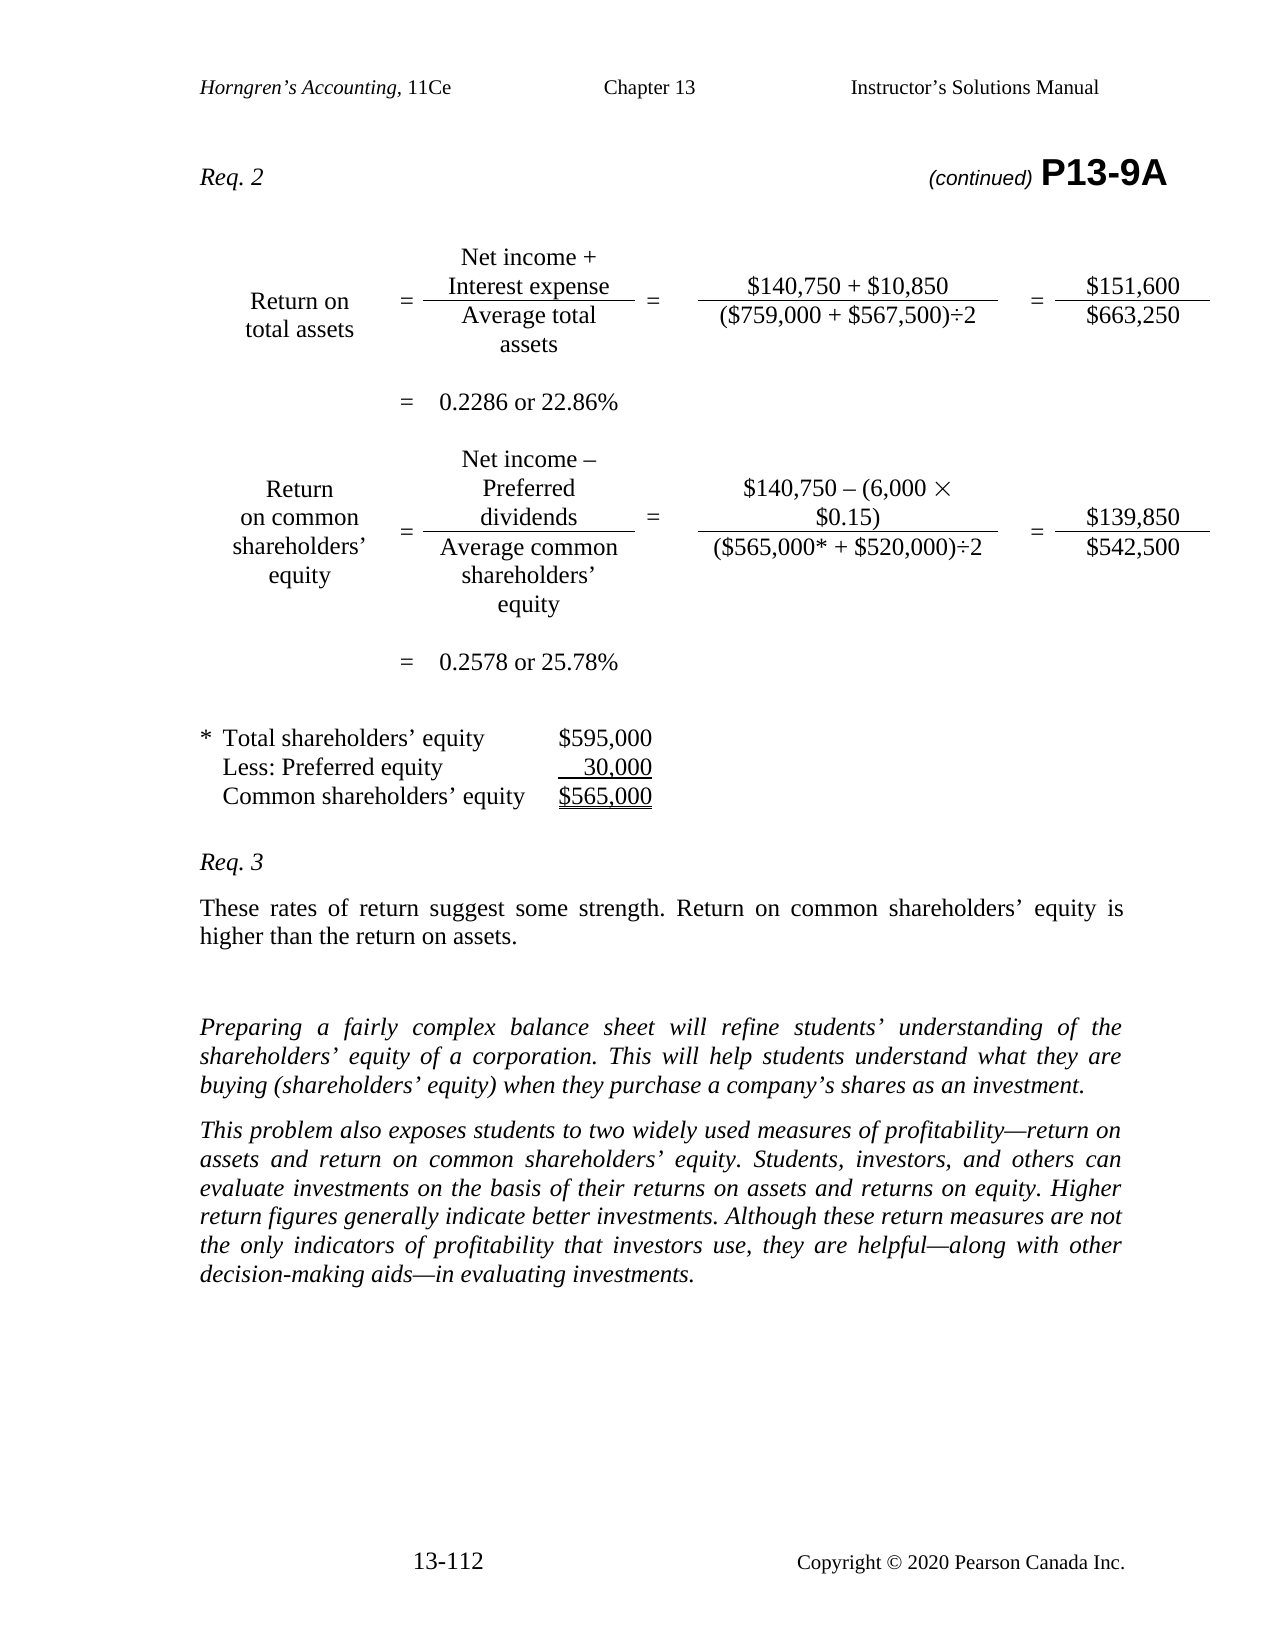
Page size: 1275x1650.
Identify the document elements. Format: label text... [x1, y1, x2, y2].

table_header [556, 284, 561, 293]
text Less: Preferred equity 30,000 [199, 752, 1125, 781]
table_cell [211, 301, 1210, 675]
text * Total shareholders’ equity $595,000 [199, 723, 1125, 752]
text Req. 3 [199, 847, 1125, 876]
text This problem also exposes students to two widely used measures of profitability—return on assets and return on common shareholders’ equity. Students, investors, and others can evaluate investments on the basis of their returns on assets and returns on equity. Higher return figures generally indicate better investments. Although these return measures are not the only indicators of profitability that investors use, they are helpful—along with other decision-making aids—in evaluating investments. [199, 1115, 1125, 1288]
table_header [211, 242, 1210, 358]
text These rates of return suggest some strength. Return on common shareholders’ equity is higher than the return on assets. [199, 893, 1125, 950]
text Common shareholders’ equity $565,000 [199, 781, 1125, 810]
text Preparing a fairly complex balance sheet will refine students’ understanding of the shareholders’ equity of a corporation. This will help students understand what they are buying (shareholders’ equity) when they purchase a company’s shares as an investment. [199, 1012, 1125, 1098]
text Req. 2 (continued) P13-9A [199, 150, 1125, 193]
